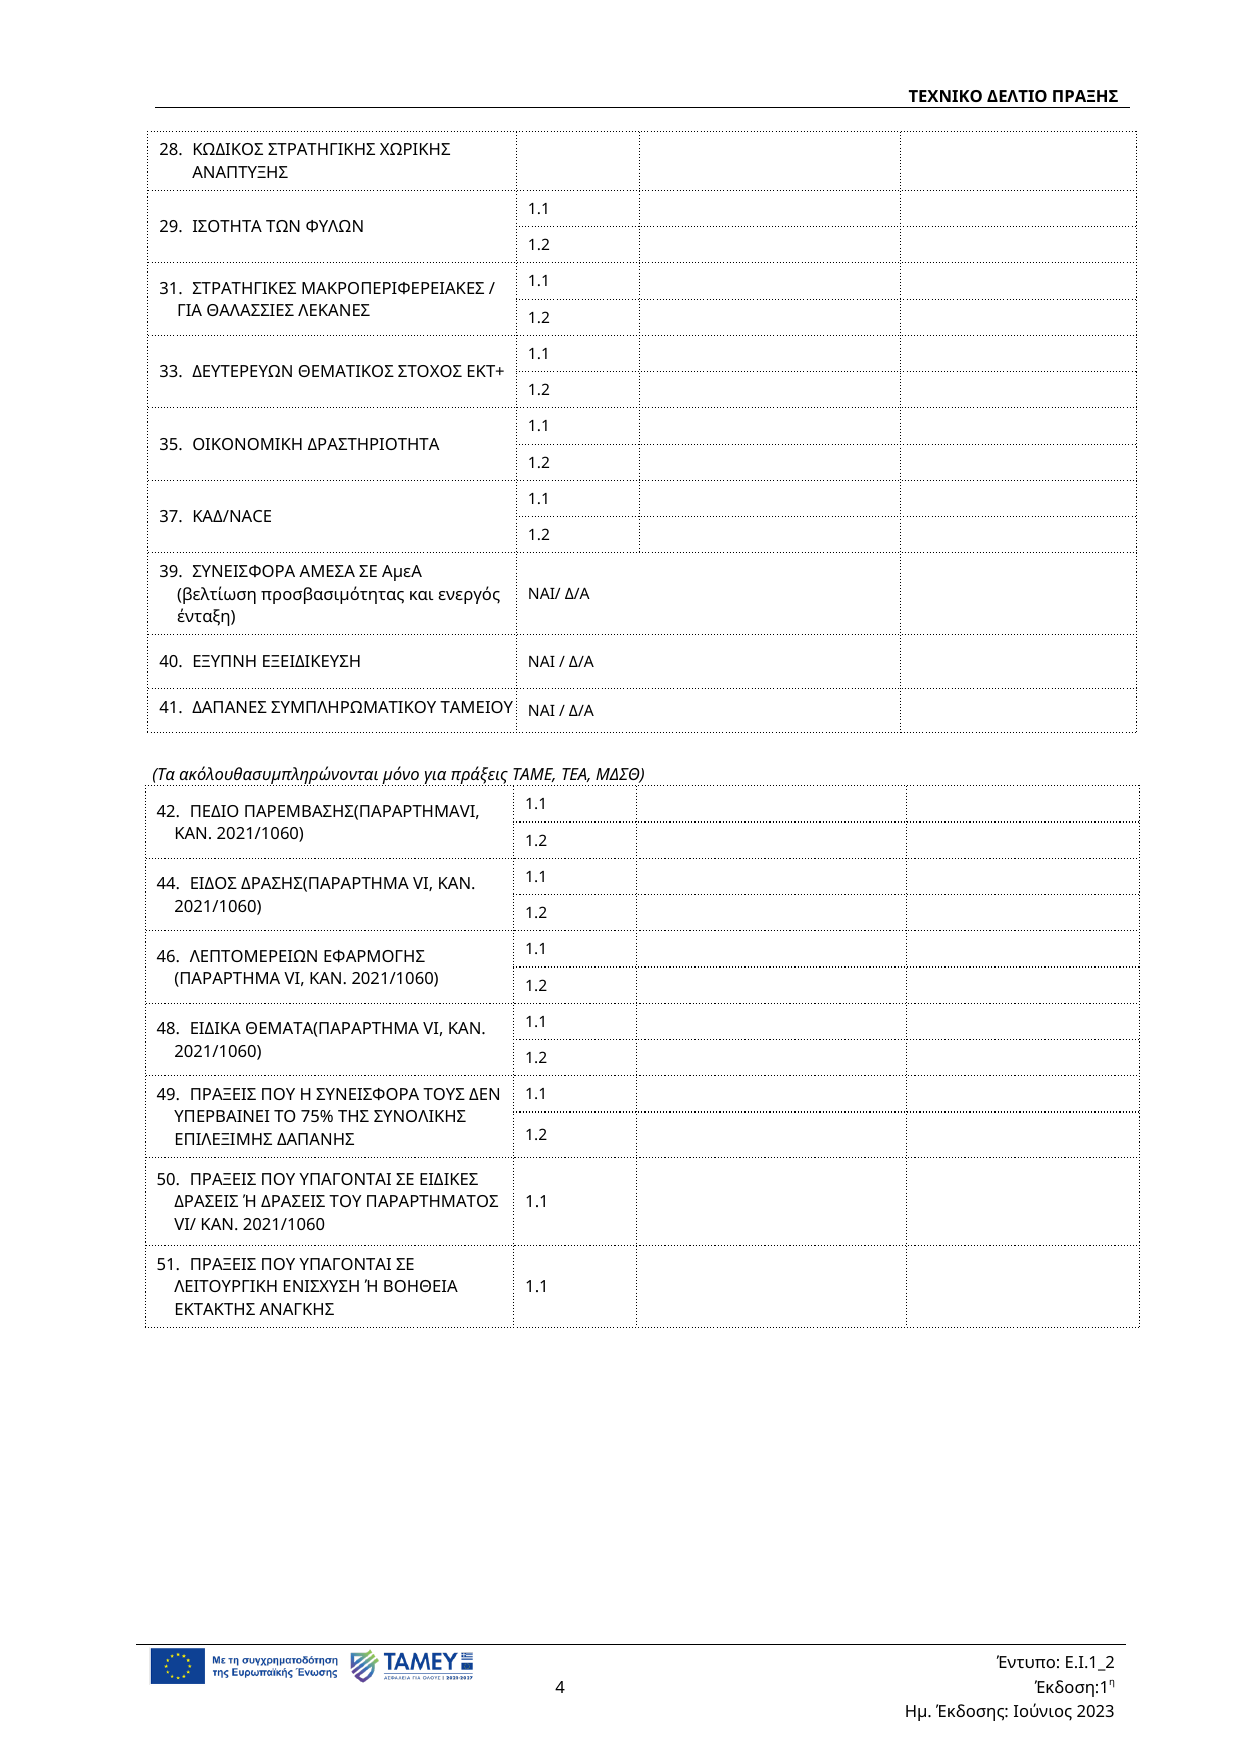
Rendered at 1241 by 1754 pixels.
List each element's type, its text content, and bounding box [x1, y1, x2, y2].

table_cell [636, 858, 906, 894]
table_cell 1.1 [514, 858, 636, 894]
table_cell 1.2 [516, 444, 639, 480]
table_cell [906, 1157, 1139, 1245]
table_cell [900, 552, 1137, 634]
table_cell ΠΡΑΞΕΙΣ ΠΟΥ ΥΠΑΓΟΝΤΑΙ ΣΕ ΕΙΔΙΚΕΣ ΔΡΑΣΕΙΣ Ή ΔΡΑΣΕΙΣ ΤΟΥ ΠΑΡΑΡΤΗΜΑΤΟΣ VI/ ΚΑΝ. 2021/1060 [145, 1157, 514, 1245]
table_cell [900, 190, 1137, 226]
table_cell [636, 894, 906, 930]
table_cell 1.2 [514, 1111, 636, 1157]
table_cell [900, 407, 1137, 443]
table_cell [636, 1075, 906, 1111]
table_cell 1.2 [514, 821, 636, 858]
table_cell ΔΑΠΑΝΕΣ ΣΥΜΠΛΗΡΩΜΑΤΙΚΟΥ ΤΑΜΕΙΟΥ [148, 688, 516, 732]
table_cell [906, 858, 1139, 894]
table_cell [906, 821, 1139, 858]
table_cell [900, 262, 1137, 298]
table_header 1.1 [514, 785, 636, 821]
table_cell [900, 299, 1137, 335]
table_cell [639, 262, 900, 298]
table_cell [906, 894, 1139, 930]
table_cell [900, 226, 1137, 262]
table_cell 1.1 [514, 930, 636, 966]
table_cell [636, 1039, 906, 1075]
table_cell [639, 407, 900, 443]
table_cell 1.1 [516, 335, 639, 371]
table_cell [639, 335, 900, 371]
table_header [636, 785, 906, 821]
text (Τα ακόλουθασυμπληρώνονται μόνο για πράξεις ΤΑΜΕ, ΤΕΑ, ΜΔΣΘ) [148, 762, 1137, 785]
table_cell 1.2 [514, 966, 636, 1003]
table_cell [636, 1245, 906, 1327]
table_cell [639, 480, 900, 516]
table_cell [906, 1039, 1139, 1075]
table_cell 1.2 [514, 894, 636, 930]
table_cell ΣΥΝΕΙΣΦΟΡΑ ΑΜΕΣΑ ΣΕ ΑμεΑ (βελτίωση προσβασιμότητας και ενεργός ένταξη) [148, 552, 516, 634]
table_header ΠΕΔΙΟ ΠΑΡΕΜΒΑΣΗΣ(ΠΑΡΑΡΤΗΜΑVI, ΚΑΝ. 2021/1060) [145, 785, 514, 858]
table_cell 1.1 [514, 1245, 636, 1327]
table_cell 1.1 [516, 407, 639, 443]
table_cell [906, 966, 1139, 1003]
table_cell ΔΕΥΤΕΡΕΥΩΝ ΘΕΜΑΤΙΚΟΣ ΣΤΟΧΟΣ ΕΚΤ+ [148, 335, 516, 407]
table_cell [900, 516, 1137, 552]
table_cell 1.2 [516, 226, 639, 262]
table_cell 1.1 [514, 1157, 636, 1245]
table_cell [900, 634, 1137, 688]
table_cell [636, 1157, 906, 1245]
table_cell [900, 444, 1137, 480]
table_cell [636, 966, 906, 1003]
table_cell [906, 930, 1139, 966]
table_cell [639, 299, 900, 335]
table_cell ΚΩΔΙΚΟΣ ΣΤΡΑΤΗΓΙΚΗΣ ΧΩΡΙΚΗΣ ΑΝΑΠΤΥΞΗΣ [148, 131, 516, 190]
table_cell ΙΣΟΤΗΤΑ ΤΩΝ ΦΥΛΩΝ [148, 190, 516, 262]
table_cell ΟΙΚΟΝΟΜΙΚΗ ΔΡΑΣΤΗΡΙΟΤΗΤΑ [148, 407, 516, 480]
table_cell ΝΑΙ / Δ/Α [516, 688, 900, 732]
table_cell 1.1 [514, 1003, 636, 1039]
table_cell [639, 226, 900, 262]
table_cell [636, 1003, 906, 1039]
table_cell ΣΤΡΑΤΗΓΙΚΕΣ ΜΑΚΡΟΠΕΡΙΦΕΡΕΙΑΚΕΣ / ΓΙΑ ΘΑΛΑΣΣΙΕΣ ΛΕΚΑΝΕΣ [148, 262, 516, 335]
table_cell ΕΞΥΠΝΗ ΕΞΕΙΔΙΚΕΥΣΗ [148, 634, 516, 688]
table_cell ΕΙΔΟΣ ΔΡΑΣΗΣ(ΠΑΡΑΡΤΗΜΑ VI, ΚΑΝ. 2021/1060) [145, 858, 514, 930]
table_cell 1.2 [516, 299, 639, 335]
table_cell 1.1 [516, 262, 639, 298]
table_cell 1.1 [516, 480, 639, 516]
table_cell [906, 1075, 1139, 1111]
table_cell [639, 190, 900, 226]
table_cell [906, 1003, 1139, 1039]
table_cell [636, 930, 906, 966]
table_cell 1.2 [514, 1039, 636, 1075]
table_cell 1.1 [514, 1075, 636, 1111]
table_cell 1.2 [516, 371, 639, 407]
table_cell [900, 371, 1137, 407]
table_cell ΛΕΠΤΟΜΕΡΕΙΩΝ ΕΦΑΡΜΟΓΗΣ (ΠΑΡΑΡΤΗΜΑ VI, ΚΑΝ. 2021/1060) [145, 930, 514, 1003]
table_cell [900, 335, 1137, 371]
table_cell ΝΑΙ/ Δ/Α [516, 552, 900, 634]
table_header [906, 785, 1139, 821]
table_cell 1.1 [516, 190, 639, 226]
table_cell ΠΡΑΞΕΙΣ ΠΟΥ ΥΠΑΓΟΝΤΑΙ ΣΕ ΛΕΙΤΟΥΡΓΙΚΗ ΕΝΙΣΧΥΣΗ Ή ΒΟΗΘΕΙΑ ΕΚΤΑΚΤΗΣ ΑΝΑΓΚΗΣ [145, 1245, 514, 1327]
table_cell [516, 131, 639, 190]
table_cell [900, 131, 1137, 190]
table_cell [636, 1111, 906, 1157]
table_cell ΚΑΔ/NACE [148, 480, 516, 552]
table_cell [906, 1245, 1139, 1327]
table_cell [639, 131, 900, 190]
table_cell [639, 444, 900, 480]
table_cell ΝΑΙ / Δ/Α [516, 634, 900, 688]
table_cell [639, 516, 900, 552]
table_cell 1.2 [516, 516, 639, 552]
table_cell ΠΡΑΞΕΙΣ ΠΟΥ Η ΣΥΝΕΙΣΦΟΡΑ ΤΟΥΣ ΔΕΝ ΥΠΕΡΒΑΙΝΕΙ ΤΟ 75% ΤΗΣ ΣΥΝΟΛΙΚΗΣ ΕΠΙΛΕΞΙΜΗΣ ΔΑΠΑΝΗΣ [145, 1075, 514, 1157]
picture [147, 1645, 476, 1686]
table_cell [906, 1111, 1139, 1157]
table_cell ΕΙΔΙΚΑ ΘΕΜΑΤΑ(ΠΑΡΑΡΤΗΜΑ VI, ΚΑΝ. 2021/1060) [145, 1003, 514, 1075]
table_cell [900, 688, 1137, 732]
table_cell [639, 371, 900, 407]
table_cell [636, 821, 906, 858]
table_cell [900, 480, 1137, 516]
